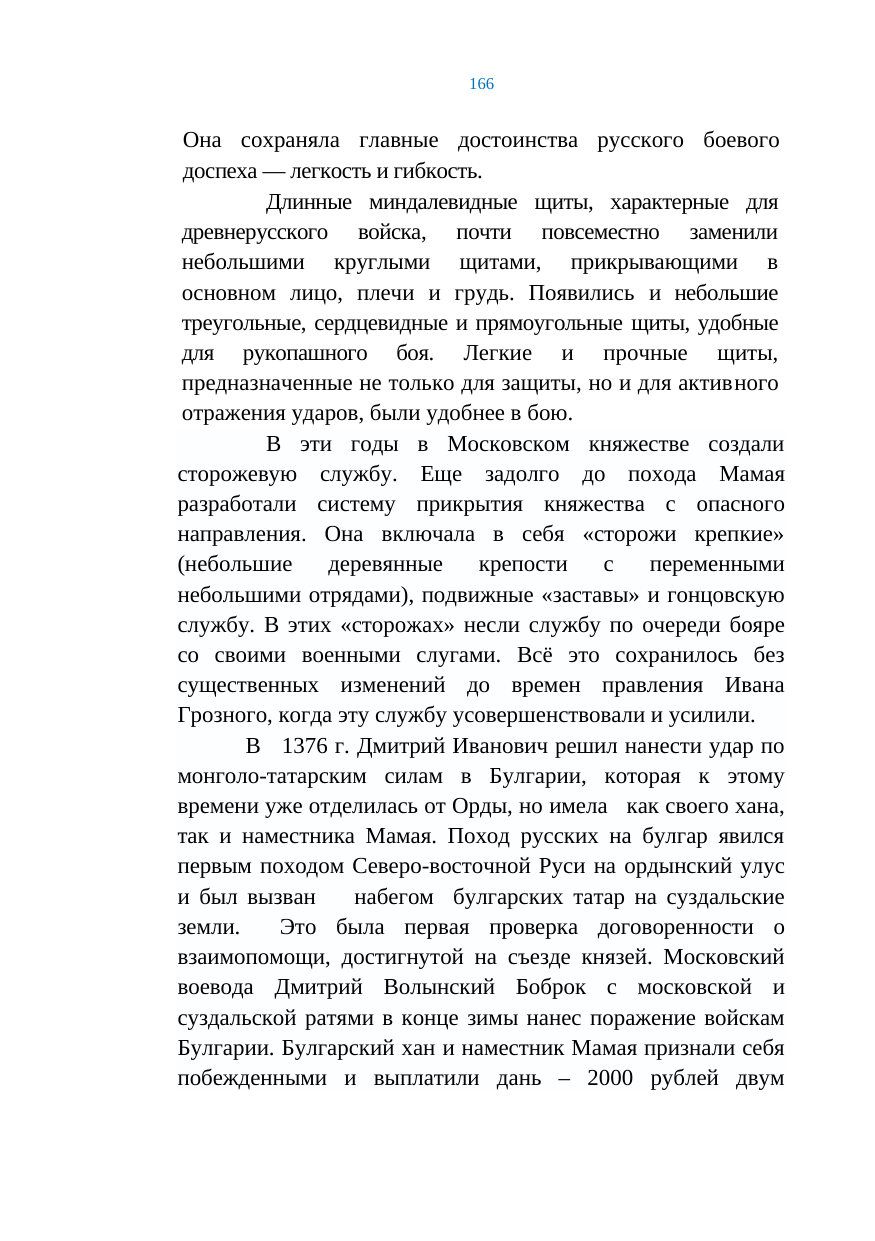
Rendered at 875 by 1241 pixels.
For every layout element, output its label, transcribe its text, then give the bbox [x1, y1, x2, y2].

text Длинные миндалевидные щиты, характерные для древнерусского войска, почти повсеместно заменили небольшими круглыми щитами, прикрывающими в основном лицо, плечи и грудь. Появились и небольшие треугольные, сердцевидные и прямоугольные щиты, удобные для рукопашного боя. Легкие и прочные щиты, предназначенные не только для защиты, но и для активного отражения ударов, были удобнее в бою. [182, 188, 778, 426]
text В эти годы в Московском княжестве создали сторожевую службу. Еще задолго до похода Мамая разработали систему прикрытия княжества с опасного направления. Она включала в себя «сторожи крепкие» (небольшие деревянные крепости с переменными небольшими отрядами), подвижные «заставы» и гонцовскую службу. В этих «сторожах» несли службу по очереди бояре со своими военными слугами. Всё это сохранилось без существенных изменений до времен правления Ивана Грозного, когда эту службу усовершенствовали и усилили. [177, 430, 786, 728]
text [183, 127, 781, 183]
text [177, 732, 786, 1090]
